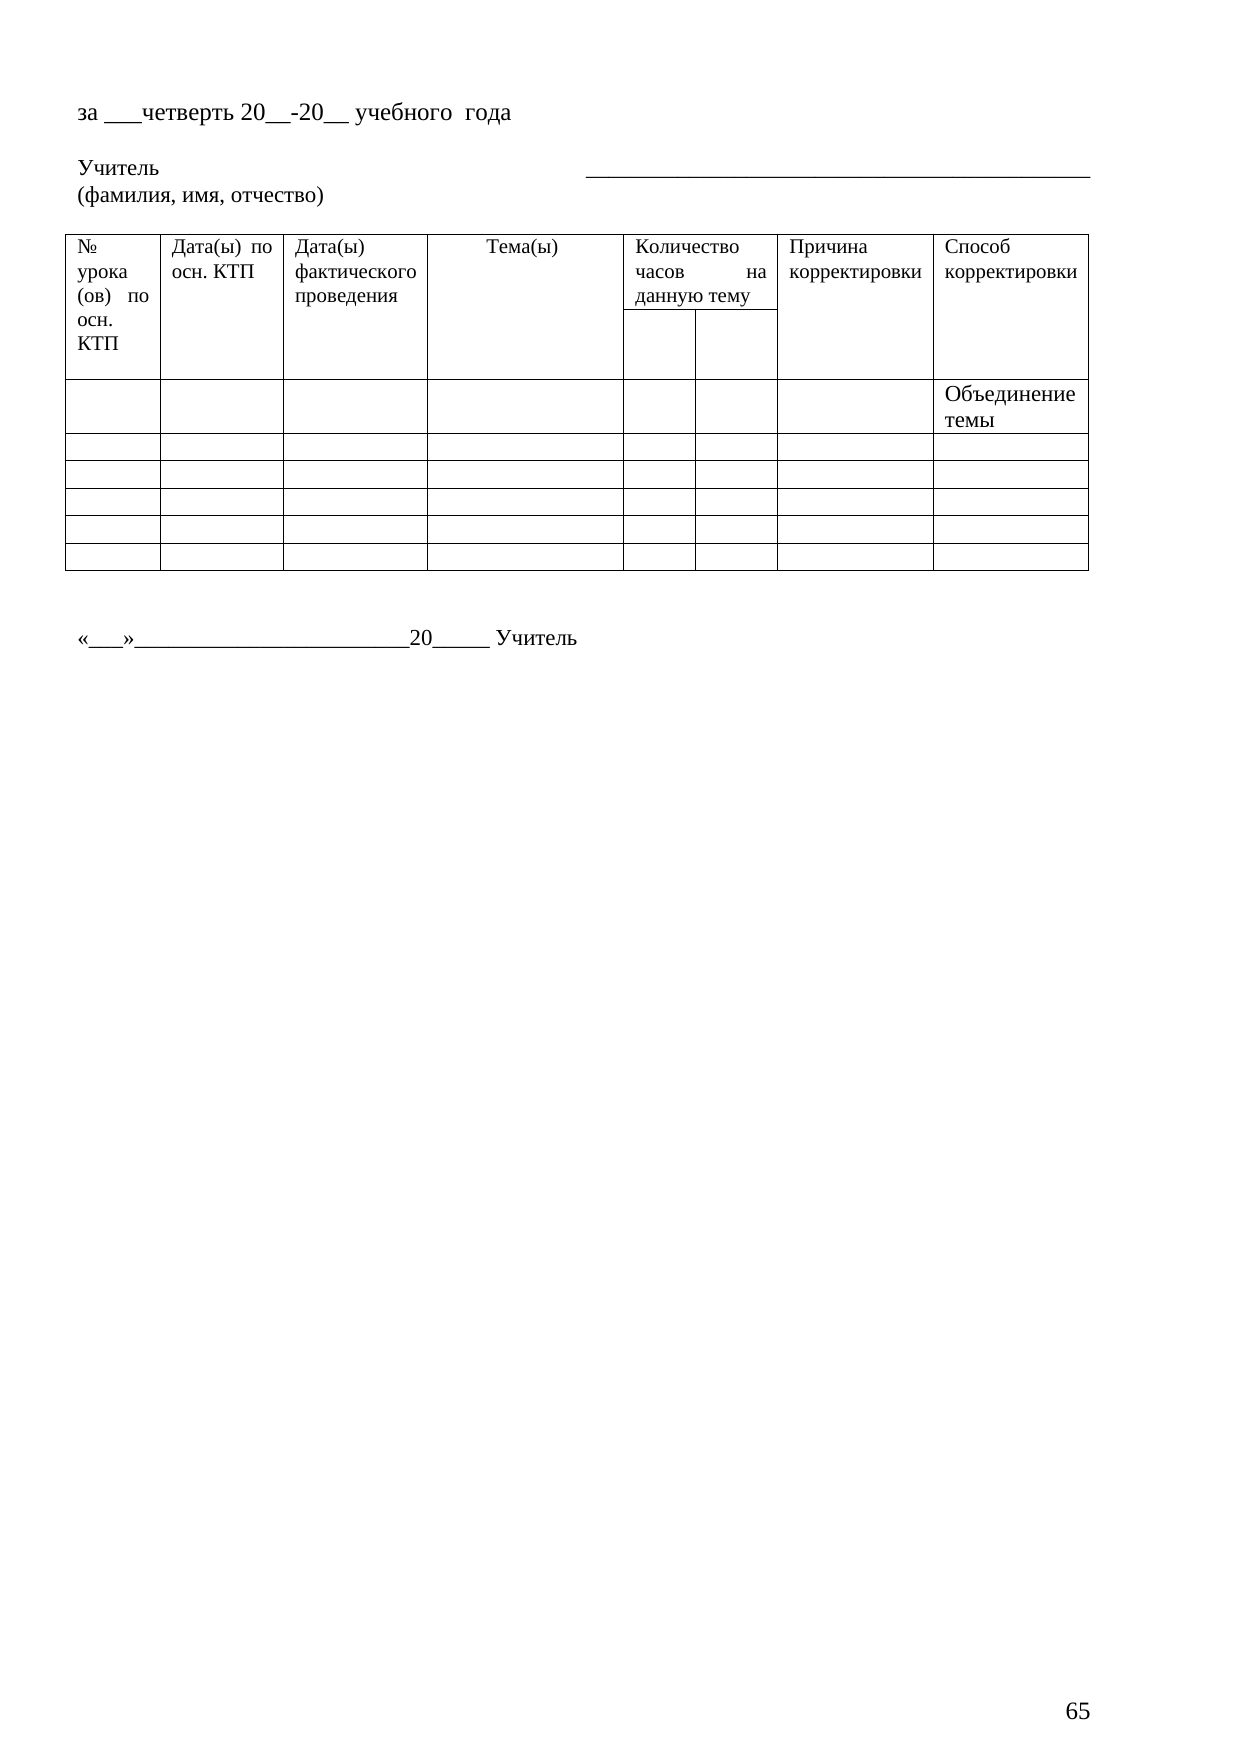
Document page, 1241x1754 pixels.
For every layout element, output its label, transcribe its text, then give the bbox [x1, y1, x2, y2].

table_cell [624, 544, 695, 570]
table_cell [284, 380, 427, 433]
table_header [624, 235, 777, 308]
text «___»________________________20_____ Учитель [77, 624, 1090, 650]
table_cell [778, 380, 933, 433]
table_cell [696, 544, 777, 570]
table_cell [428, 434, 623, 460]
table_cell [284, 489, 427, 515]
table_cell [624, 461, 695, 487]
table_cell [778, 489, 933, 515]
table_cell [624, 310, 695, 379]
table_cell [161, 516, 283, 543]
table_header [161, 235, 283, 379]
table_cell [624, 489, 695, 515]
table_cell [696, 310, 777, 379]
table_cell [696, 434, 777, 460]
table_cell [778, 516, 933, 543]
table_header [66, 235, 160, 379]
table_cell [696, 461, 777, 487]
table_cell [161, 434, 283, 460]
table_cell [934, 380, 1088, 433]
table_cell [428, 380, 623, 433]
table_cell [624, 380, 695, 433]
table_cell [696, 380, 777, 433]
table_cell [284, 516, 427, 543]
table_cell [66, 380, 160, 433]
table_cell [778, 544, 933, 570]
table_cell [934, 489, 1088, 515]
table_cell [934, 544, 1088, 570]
text за ___четверть 20__-20__ учебного года [77, 97, 1090, 126]
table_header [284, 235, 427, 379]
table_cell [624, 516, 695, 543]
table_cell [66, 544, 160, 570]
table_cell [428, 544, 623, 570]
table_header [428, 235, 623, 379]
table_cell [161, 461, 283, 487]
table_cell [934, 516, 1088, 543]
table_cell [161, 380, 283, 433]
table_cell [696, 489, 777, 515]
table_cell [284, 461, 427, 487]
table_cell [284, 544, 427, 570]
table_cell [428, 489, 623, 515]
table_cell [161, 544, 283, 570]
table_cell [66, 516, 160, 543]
text Учитель ____________________________________________ (фамилия, имя, отчество) [77, 154, 1090, 207]
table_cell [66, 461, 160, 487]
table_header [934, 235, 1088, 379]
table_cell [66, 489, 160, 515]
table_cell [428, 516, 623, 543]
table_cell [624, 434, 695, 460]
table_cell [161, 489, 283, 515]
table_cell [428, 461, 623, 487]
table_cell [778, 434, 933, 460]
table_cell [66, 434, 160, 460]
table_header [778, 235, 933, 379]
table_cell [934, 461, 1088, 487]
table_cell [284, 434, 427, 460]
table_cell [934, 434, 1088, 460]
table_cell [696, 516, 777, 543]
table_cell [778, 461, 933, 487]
